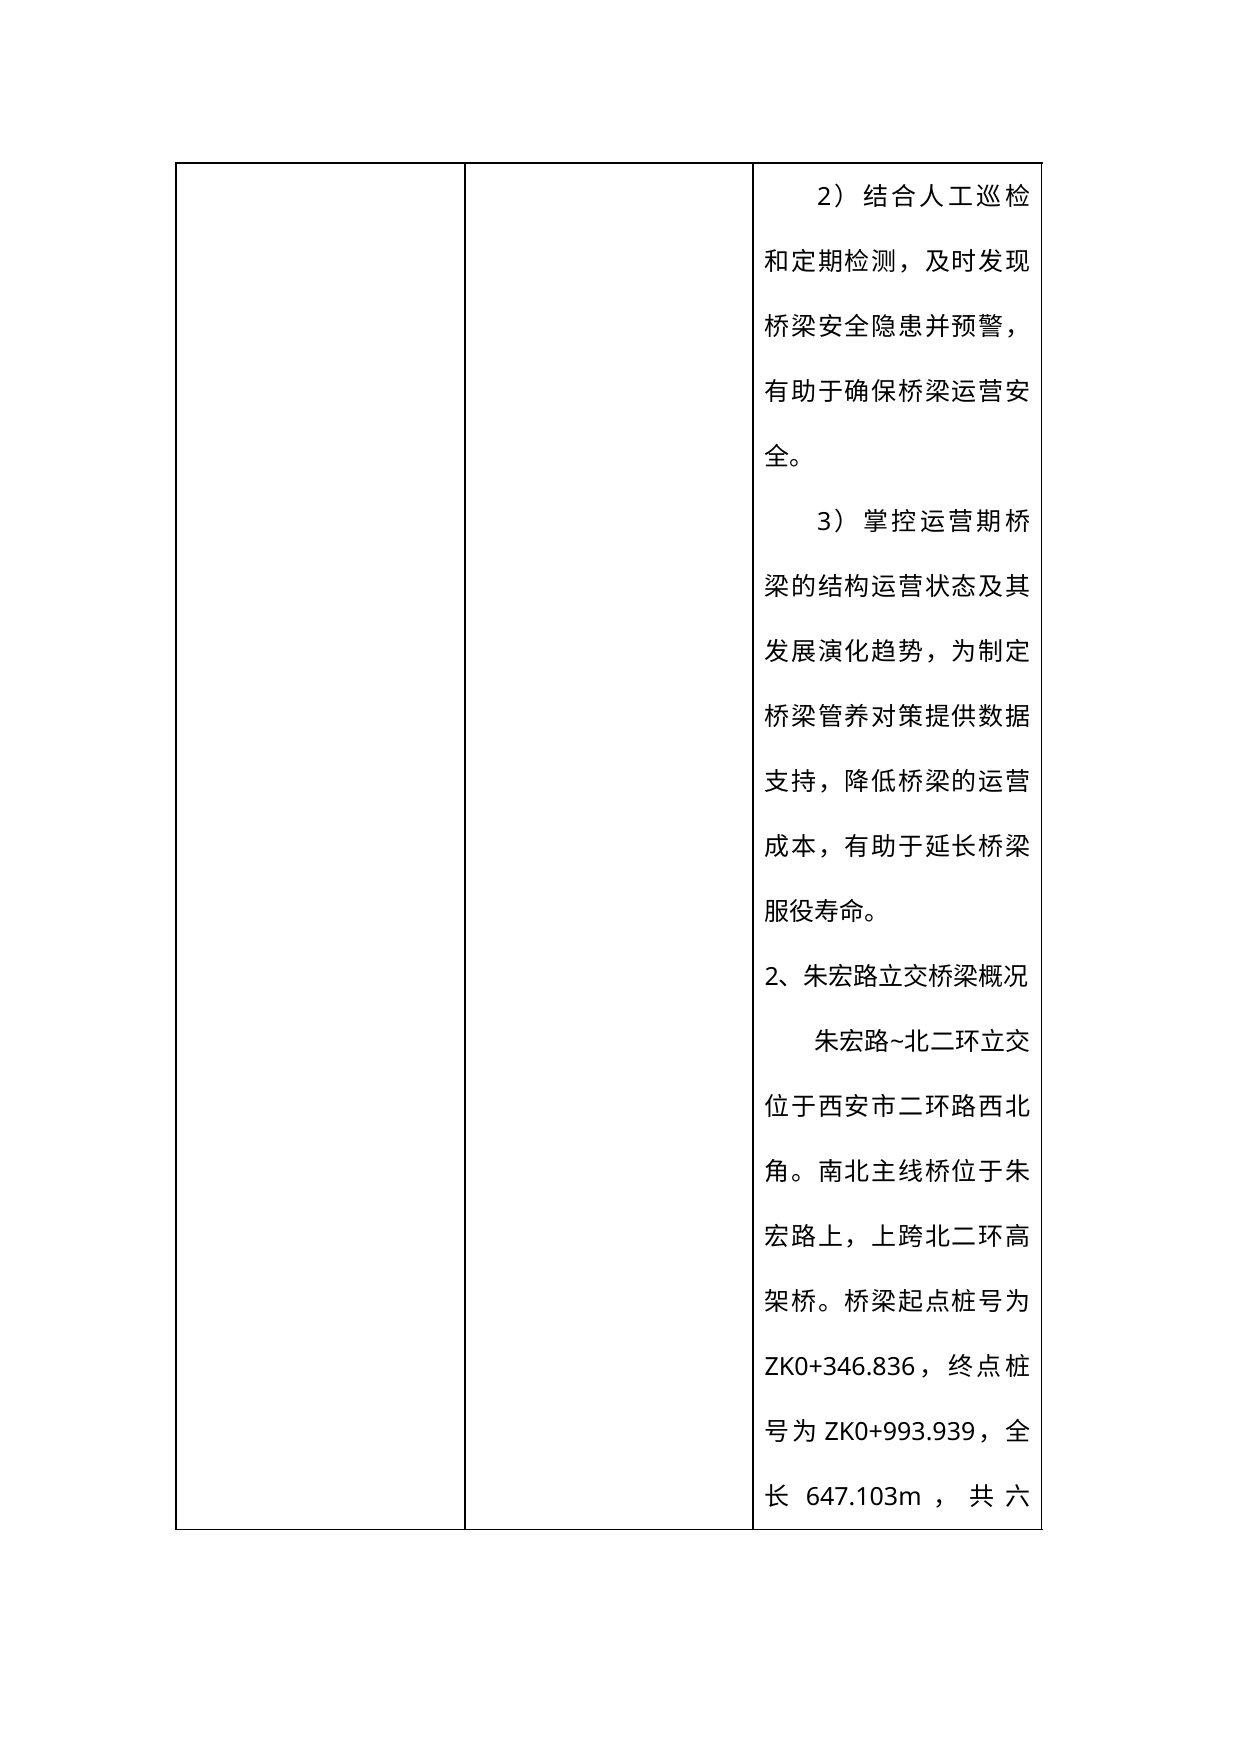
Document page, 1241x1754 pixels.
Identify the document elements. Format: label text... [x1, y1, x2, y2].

table_cell 1 [177, 164, 464, 1528]
table_cell [466, 164, 752, 1528]
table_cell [754, 164, 1041, 1528]
